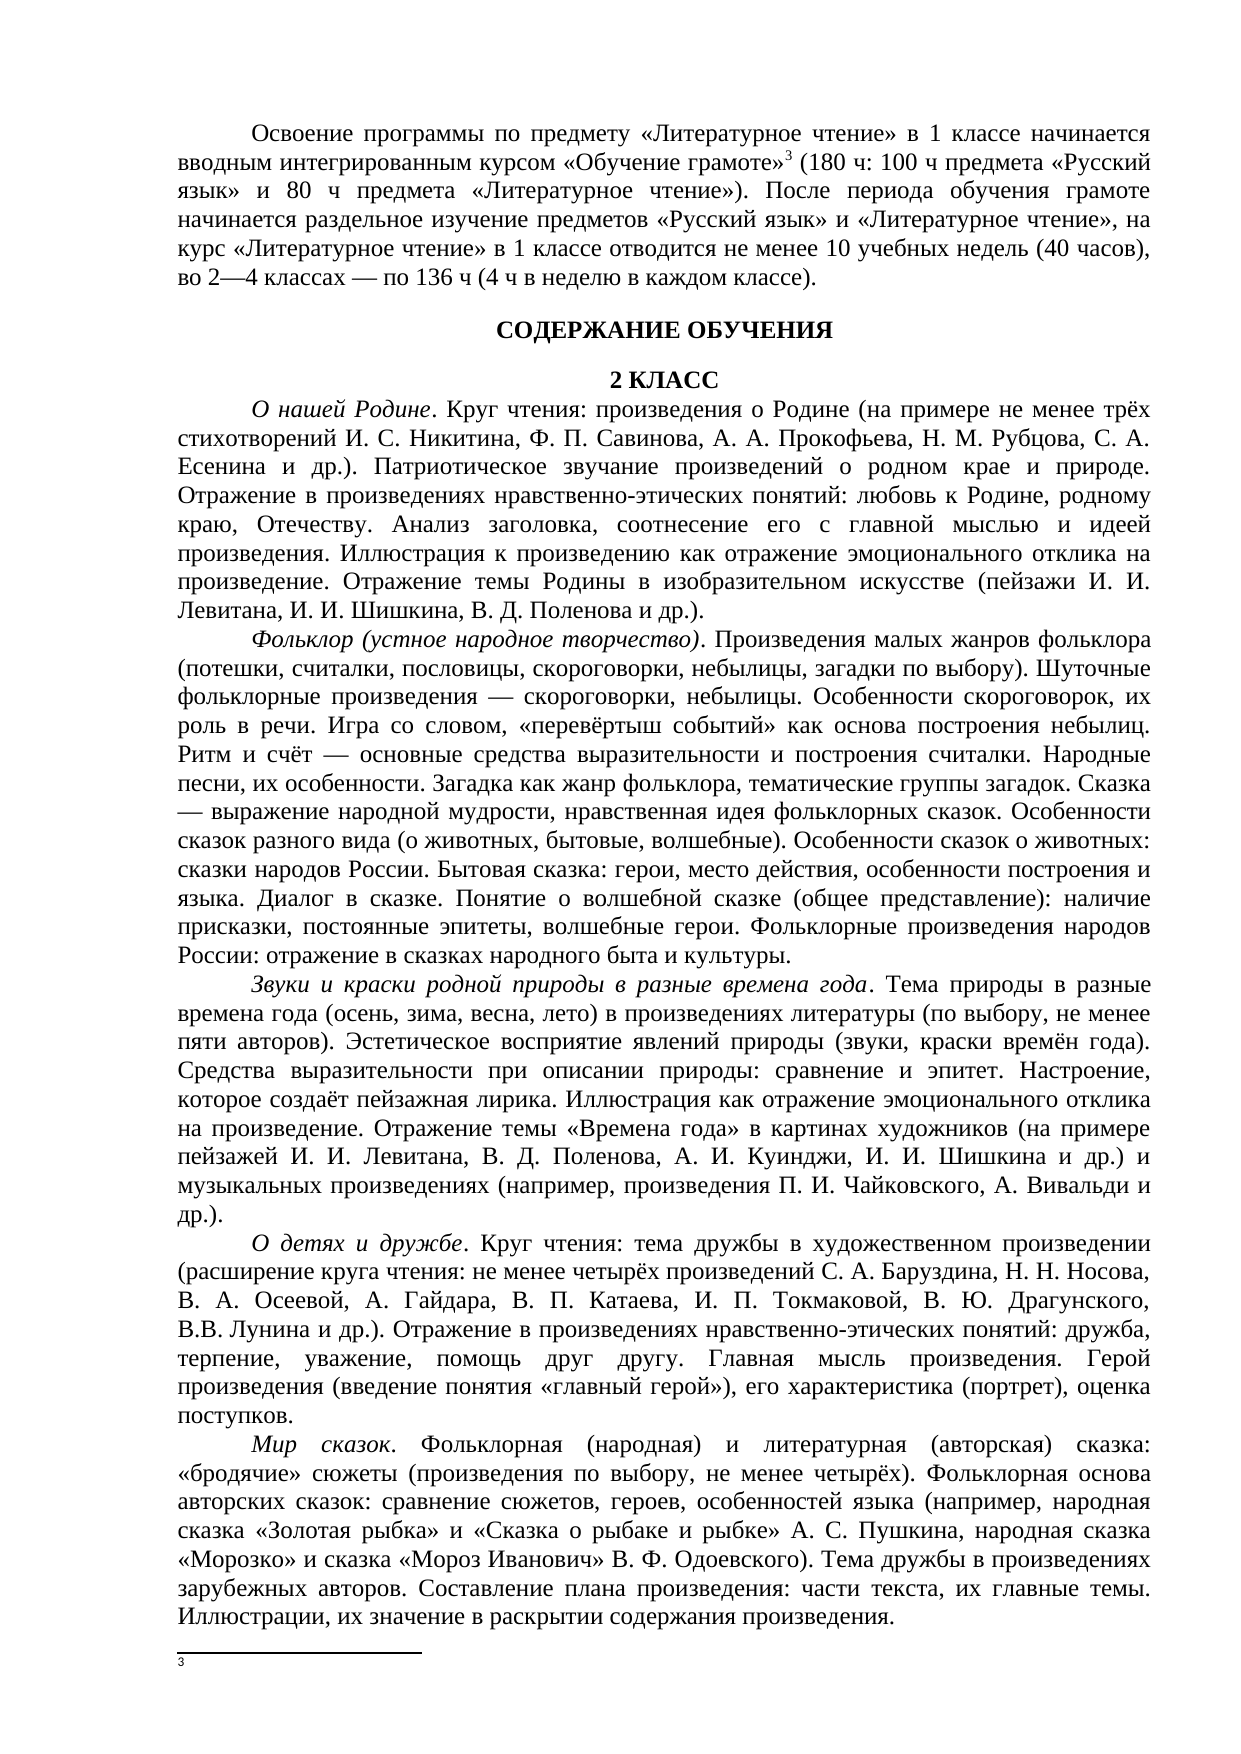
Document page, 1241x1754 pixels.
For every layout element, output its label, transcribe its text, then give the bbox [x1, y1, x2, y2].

text Фольклор (устное народное творчество). Произведения малых жанров фольклора (потешки, считалки, пословицы, скороговорки, небылицы, загадки по выбору). Шуточные фольклорные произведения — скороговорки, небылицы. Особенности скороговорок, их роль в речи. Игра со словом, «перевёртыш событий» как основа построения небылиц. Ритм и счёт — основные средства выразительности и построения считалки. Народные песни, их особенности. Загадка как жанр фольклора, тематические группы загадок. Сказка — выражение народной мудрости, нравственная идея фольклорных сказок. Особенности сказок разного вида (о животных, бытовые, волшебные). Особенности сказок о животных: сказки народов России. Бытовая сказка: герои, место действия, особенности построения и языка. Диалог в сказке. Понятие о волшебной сказке (общее представление): наличие присказки, постоянные эпитеты, волшебные герои. Фольклорные произведения народов России: отражение в сказках народного быта и культуры. [177, 624, 1152, 969]
text О нашей Родине. Круг чтения: произведения о Родине (на примере не менее трёх стихотворений И. С. Никитина, Ф. П. Савинова, А. А. Прокофьева, Н. М. Рубцова, С. А. Есенина и др.). Патриотическое звучание произведений о родном крае и природе. Отражение в произведениях нравственно-этических понятий: любовь к Родине, родному краю, Отечеству. Анализ заголовка, соотнесение его с главной мыслью и идеей произведения. Иллюстрация к произведению как отражение эмоционального отклика на произведение. Отражение темы Родины в изобразительном искусстве (пейзажи И. И. Левитана, И. И. Шишкина, В. Д. Поленова и др.). [177, 394, 1152, 624]
text Освоение программы по предмету «Литературное чтение» в 1 классе начинается вводным интегрированным курсом «Обучение грамоте» (180 ч: 100 ч предмета «Русский язык» и 80 ч предмета «Литературное чтение»). После периода обучения грамоте начинается раздельное изучение предметов «Русский язык» и «Литературное чтение», на курс «Литературное чтение» в 1 классе отводится не менее 10 учебных недель (40 часов), во 2—4 классах — по 136 ч (4 ч в неделю в каждом классе). [177, 118, 1152, 291]
text Звуки и краски родной природы в разные времена года. Тема природы в разные времена года (осень, зима, весна, лето) в произведениях литературы (по выбору, не менее пяти авторов). Эстетическое восприятие явлений природы (звуки, краски времён года). Средства выразительности при описании природы: сравнение и эпитет. Настроение, которое создаёт пейзажная лирика. Иллюстрация как отражение эмоционального отклика на произведение. Отражение темы «Времена года» в картинах художников (на примере пейзажей И. И. Левитана, В. Д. Поленова, А. И. Куинджи, И. И. Шишкина и др.) и музыкальных произведениях (например, произведения П. И. Чайковского, А. Вивальди и др.). [177, 969, 1152, 1228]
text СОДЕРЖАНИЕ ОБУЧЕНИЯ [177, 316, 1152, 344]
text Мир сказок. Фольклорная (народная) и литературная (авторская) сказка: «бродячие» сюжеты (произведения по выбору, не менее четырёх). Фольклорная основа авторских сказок: сравнение сюжетов, героев, особенностей языка (например, народная сказка «Золотая рыбка» и «Сказка о рыбаке и рыбке» А. С. Пушкина, народная сказка «Морозко» и сказка «Мороз Иванович» В. Ф. Одоевского). Тема дружбы в произведениях зарубежных авторов. Составление плана произведения: части текста, их главные темы. Иллюстрации, их значение в раскрытии содержания произведения. [177, 1429, 1152, 1630]
text 2 КЛАСС [177, 365, 1152, 394]
text О детях и дружбе. Круг чтения: тема дружбы в художественном произведении (расширение круга чтения: не менее четырёх произведений С. А. Баруздина, Н. Н. Носова, В. А. Осеевой, А. Гайдара, В. П. Катаева, И. П. Токмаковой, В. Ю. Драгунского, В.В. Лунина и др.). Отражение в произведениях нравственно-этических понятий: дружба, терпение, уважение, помощь друг другу. Главная мысль произведения. Герой произведения (введение понятия «главный герой»), его характеристика (портрет), оценка поступков. [177, 1228, 1152, 1429]
